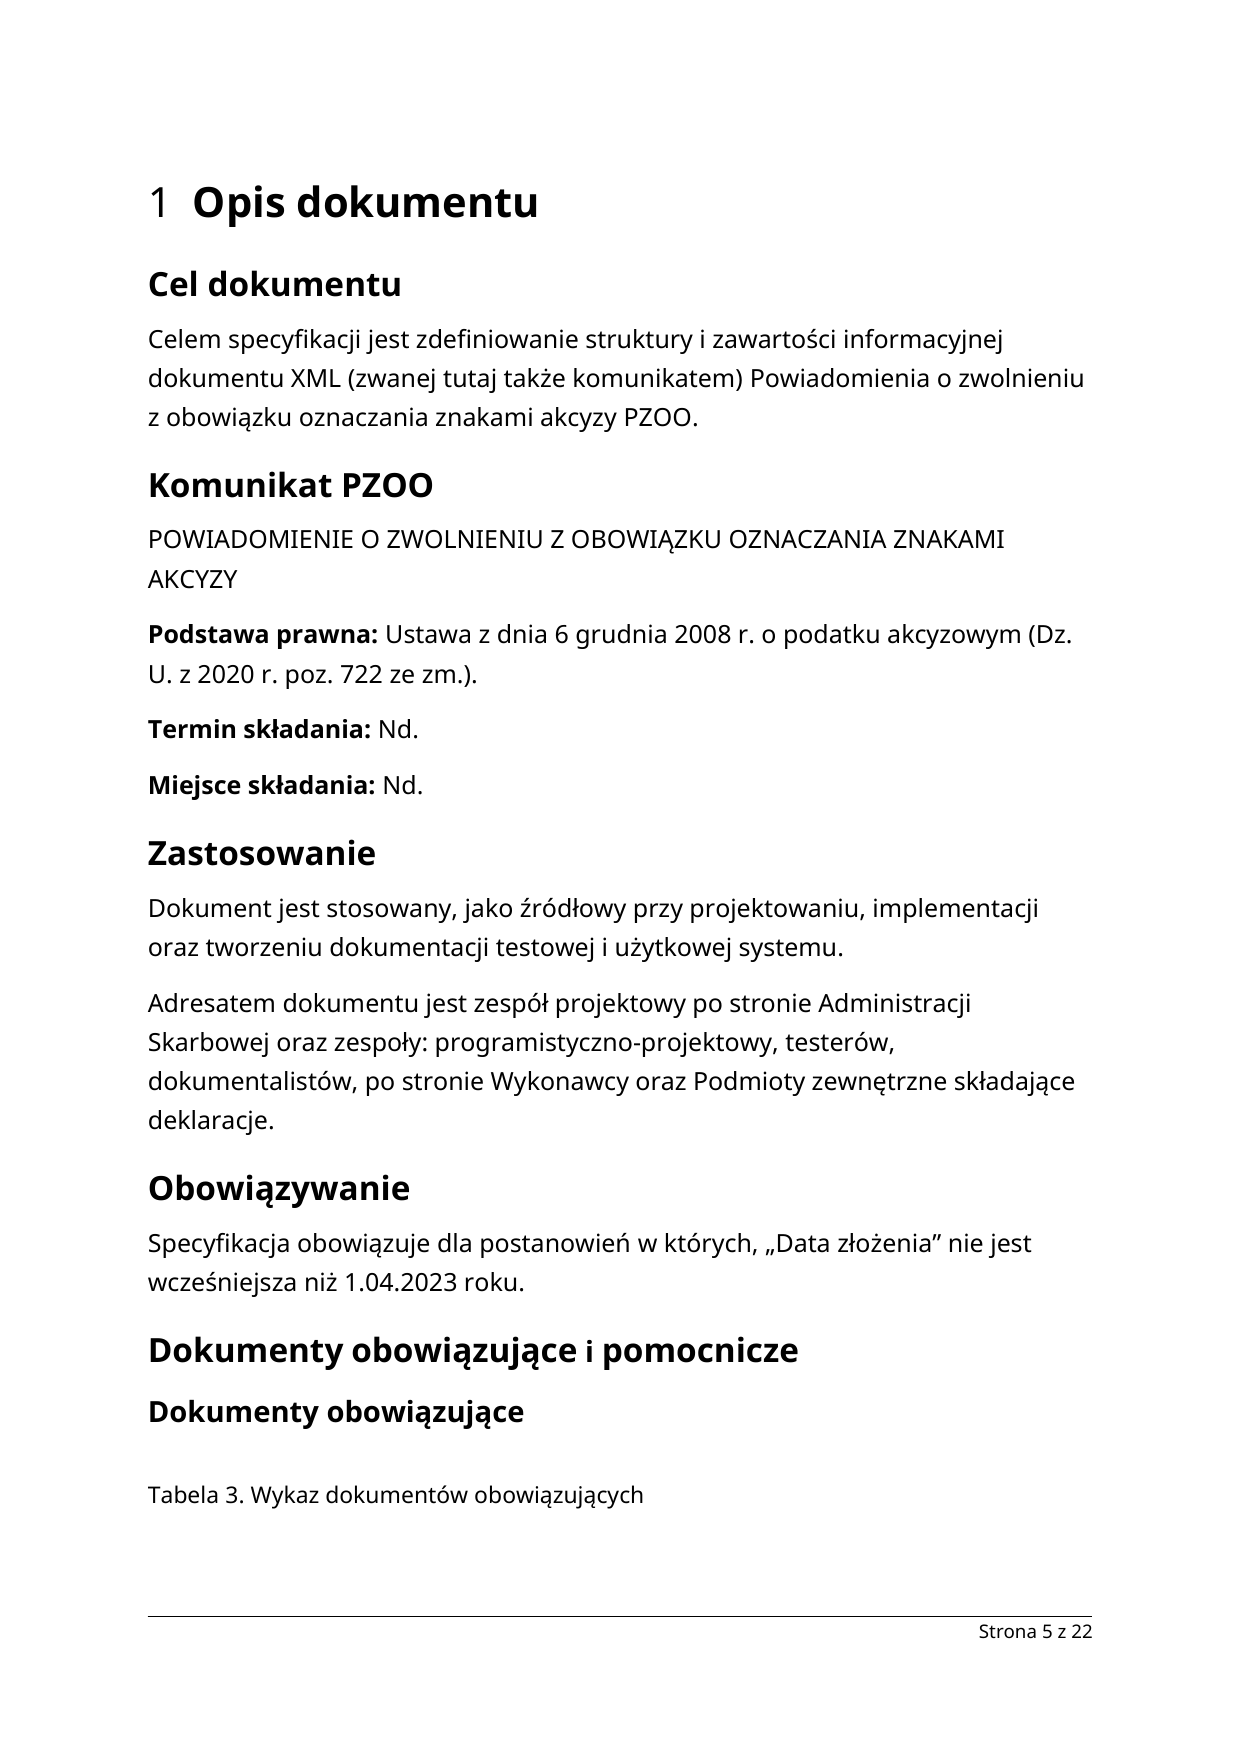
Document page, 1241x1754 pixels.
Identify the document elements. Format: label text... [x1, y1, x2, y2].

subtitle Obowiązywanie [148, 1167, 1092, 1209]
text Podstawa prawna: Ustawa z dnia 6 grudnia 2008 r. o podatku akcyzowym (Dz. U. z 2020 r. poz. 722 ze zm.). [148, 617, 1092, 690]
text Miejsce składania: Nd. [148, 768, 1092, 802]
subtitle Cel dokumentu [148, 263, 1092, 304]
subtitle Komunikat PZOO [148, 464, 1092, 505]
text POWIADOMIENIE O ZWOLNIENIU Z OBOWIĄZKU OZNACZANIA ZNAKAMI AKCYZY [148, 522, 1092, 595]
text Adresatem dokumentu jest zespół projektowy po stronie Administracji Skarbowej oraz zespoły: programistyczno-projektowy, testerów, dokumentalistów, po stronie Wykonawcy oraz Podmioty zewnętrzne składające deklaracje. [148, 985, 1092, 1137]
text Dokument jest stosowany, jako źródłowy przy projektowaniu, implementacji oraz tworzeniu dokumentacji testowej i użytkowej systemu. [148, 890, 1092, 964]
text Termin składania: Nd. [148, 712, 1092, 746]
text Tabela 3. Wykaz dokumentów obowiązujących [148, 1479, 1092, 1510]
subtitle Opis dokumentu [148, 173, 1092, 229]
text Celem specyfikacji jest zdefiniowanie struktury i zawartości informacyjnej dokumentu XML (zwanej tutaj także komunikatem) Powiadomienia o zwolnieniu z obowiązku oznaczania znakami akcyzy PZOO. [148, 321, 1092, 434]
subtitle Dokumenty obowiązujące i pomocnicze [148, 1329, 1092, 1370]
subtitle Zastosowanie [148, 832, 1092, 874]
text Specyfikacja obowiązuje dla postanowień w których, „Data złożenia” nie jest wcześniejsza niż 1.04.2023 roku. [148, 1225, 1092, 1299]
subtitle Dokumenty obowiązujące [148, 1395, 1092, 1429]
